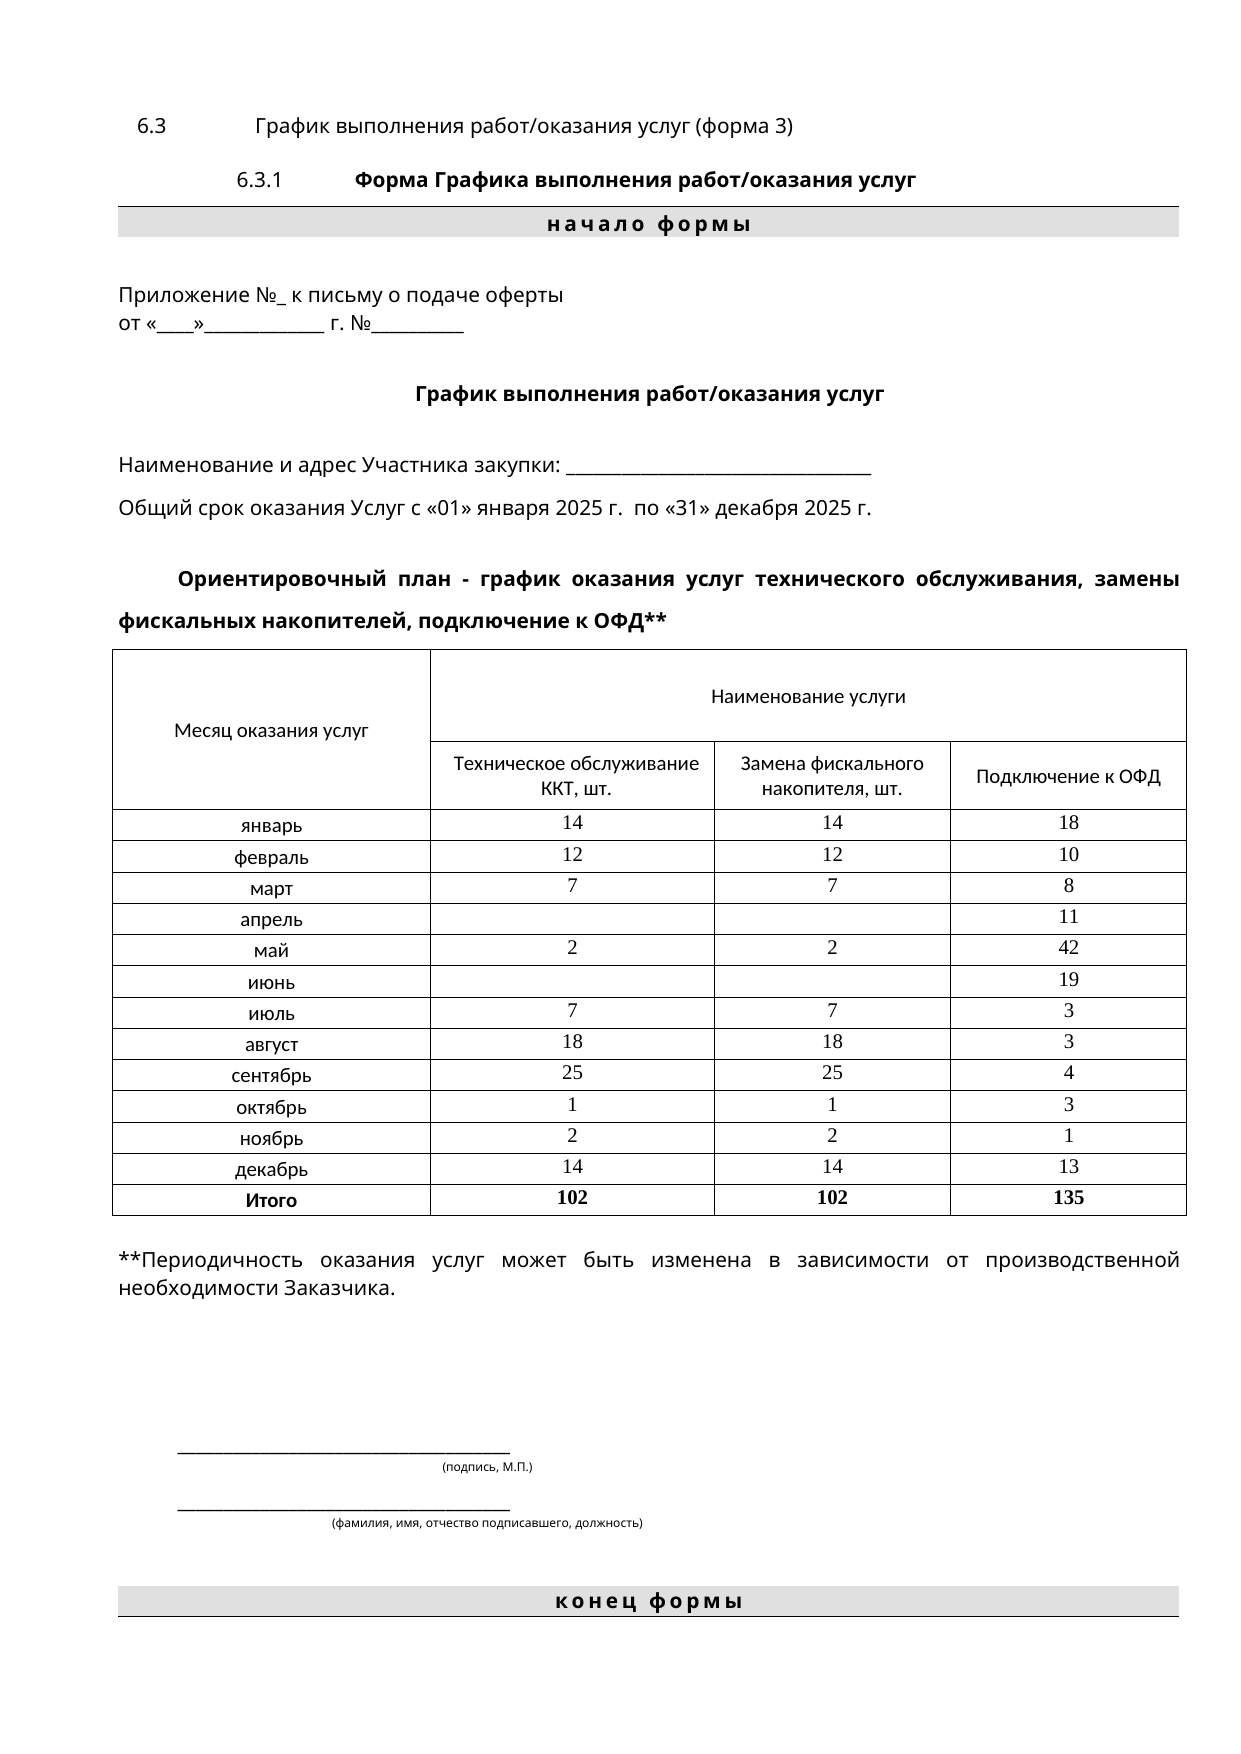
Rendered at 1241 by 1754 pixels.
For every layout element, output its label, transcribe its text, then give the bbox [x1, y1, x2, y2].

table_cell 18 [431, 1029, 714, 1059]
table_cell 7 [715, 998, 950, 1028]
table_cell август [113, 1029, 430, 1059]
table_cell 25 [431, 1060, 714, 1090]
text График выполнения работ/оказания услуг [118, 379, 1181, 408]
table_cell 11 [951, 904, 1186, 934]
table_cell ноябрь [113, 1123, 430, 1153]
text Приложение №_ к письму о подаче оферты от «____»_____________ г. №__________ [118, 280, 1181, 337]
table_cell 1 [951, 1123, 1186, 1153]
table_cell 19 [951, 966, 1186, 997]
table_cell 102 [715, 1185, 950, 1215]
table_cell 42 [951, 935, 1186, 965]
table_cell февраль [113, 841, 430, 872]
table_cell октябрь [113, 1091, 430, 1122]
table_cell [715, 966, 950, 997]
table_cell 13 [951, 1154, 1186, 1184]
table_cell 14 [715, 1154, 950, 1184]
text конец формы [118, 1586, 1179, 1616]
table_cell 8 [951, 873, 1186, 903]
table_cell июль [113, 998, 430, 1028]
table_cell 14 [431, 1154, 714, 1184]
table_cell 3 [951, 1091, 1186, 1122]
table_cell 3 [951, 1029, 1186, 1059]
text Наименование и адрес Участника закупки: _________________________________ [118, 450, 1181, 479]
text ____________________________________ [118, 1429, 1181, 1458]
text Ориентировочный план - график оказания услуг технического обслуживания, замены фискальных накопителей, подключение к ОФД** [118, 564, 1181, 635]
text Общий срок оказания Услуг с «01» января 2025 г. по «31» декабря 2025 г. [118, 493, 1181, 521]
table_cell 7 [431, 998, 714, 1028]
subtitle График выполнения работ/оказания услуг (форма 3) [137, 111, 1181, 140]
table_cell 10 [951, 841, 1186, 872]
table_cell май [113, 935, 430, 965]
table_cell 2 [431, 935, 714, 965]
table_cell [431, 966, 714, 997]
table_cell июнь [113, 966, 430, 997]
text (фамилия, имя, отчество подписавшего, должность) [118, 1515, 797, 1543]
table_cell 102 [431, 1185, 714, 1215]
table_cell Подключение к ОФД [951, 742, 1186, 809]
table_header Месяц оказания услуг [113, 650, 430, 809]
table_cell 1 [431, 1091, 714, 1122]
table_cell март [113, 873, 430, 903]
text (подпись, М.П.) [118, 1458, 797, 1486]
table_cell 135 [951, 1185, 1186, 1215]
table_header Наименование услуги [431, 650, 1186, 741]
text начало формы [118, 207, 1179, 237]
table_cell 25 [715, 1060, 950, 1090]
table_cell 4 [951, 1060, 1186, 1090]
text ____________________________________ [118, 1486, 1181, 1515]
table_cell 14 [715, 810, 950, 840]
table_cell апрель [113, 904, 430, 934]
table_cell [715, 904, 950, 934]
text **Периодичность оказания услуг может быть изменена в зависимости от производственной необходимости Заказчика. [118, 1245, 1181, 1302]
table_cell 14 [431, 810, 714, 840]
table_cell 7 [715, 873, 950, 903]
table_cell январь [113, 810, 430, 840]
table_cell сентябрь [113, 1060, 430, 1090]
table_cell 12 [431, 841, 714, 872]
table_cell Техническое обслуживание ККТ, шт. [431, 742, 714, 809]
table_cell 18 [715, 1029, 950, 1059]
table_cell 18 [951, 810, 1186, 840]
table_cell 3 [951, 998, 1186, 1028]
list Форма Графика выполнения работ/оказания услуг [236, 165, 1181, 193]
table_cell 2 [431, 1123, 714, 1153]
table_cell 12 [715, 841, 950, 872]
table_cell Итого [113, 1185, 430, 1215]
table_cell Замена фискального накопителя, шт. [715, 742, 950, 809]
table_cell 1 [715, 1091, 950, 1122]
table_cell 2 [715, 935, 950, 965]
table_cell 7 [431, 873, 714, 903]
table_cell [431, 904, 714, 934]
table_cell 2 [715, 1123, 950, 1153]
table_cell декабрь [113, 1154, 430, 1184]
